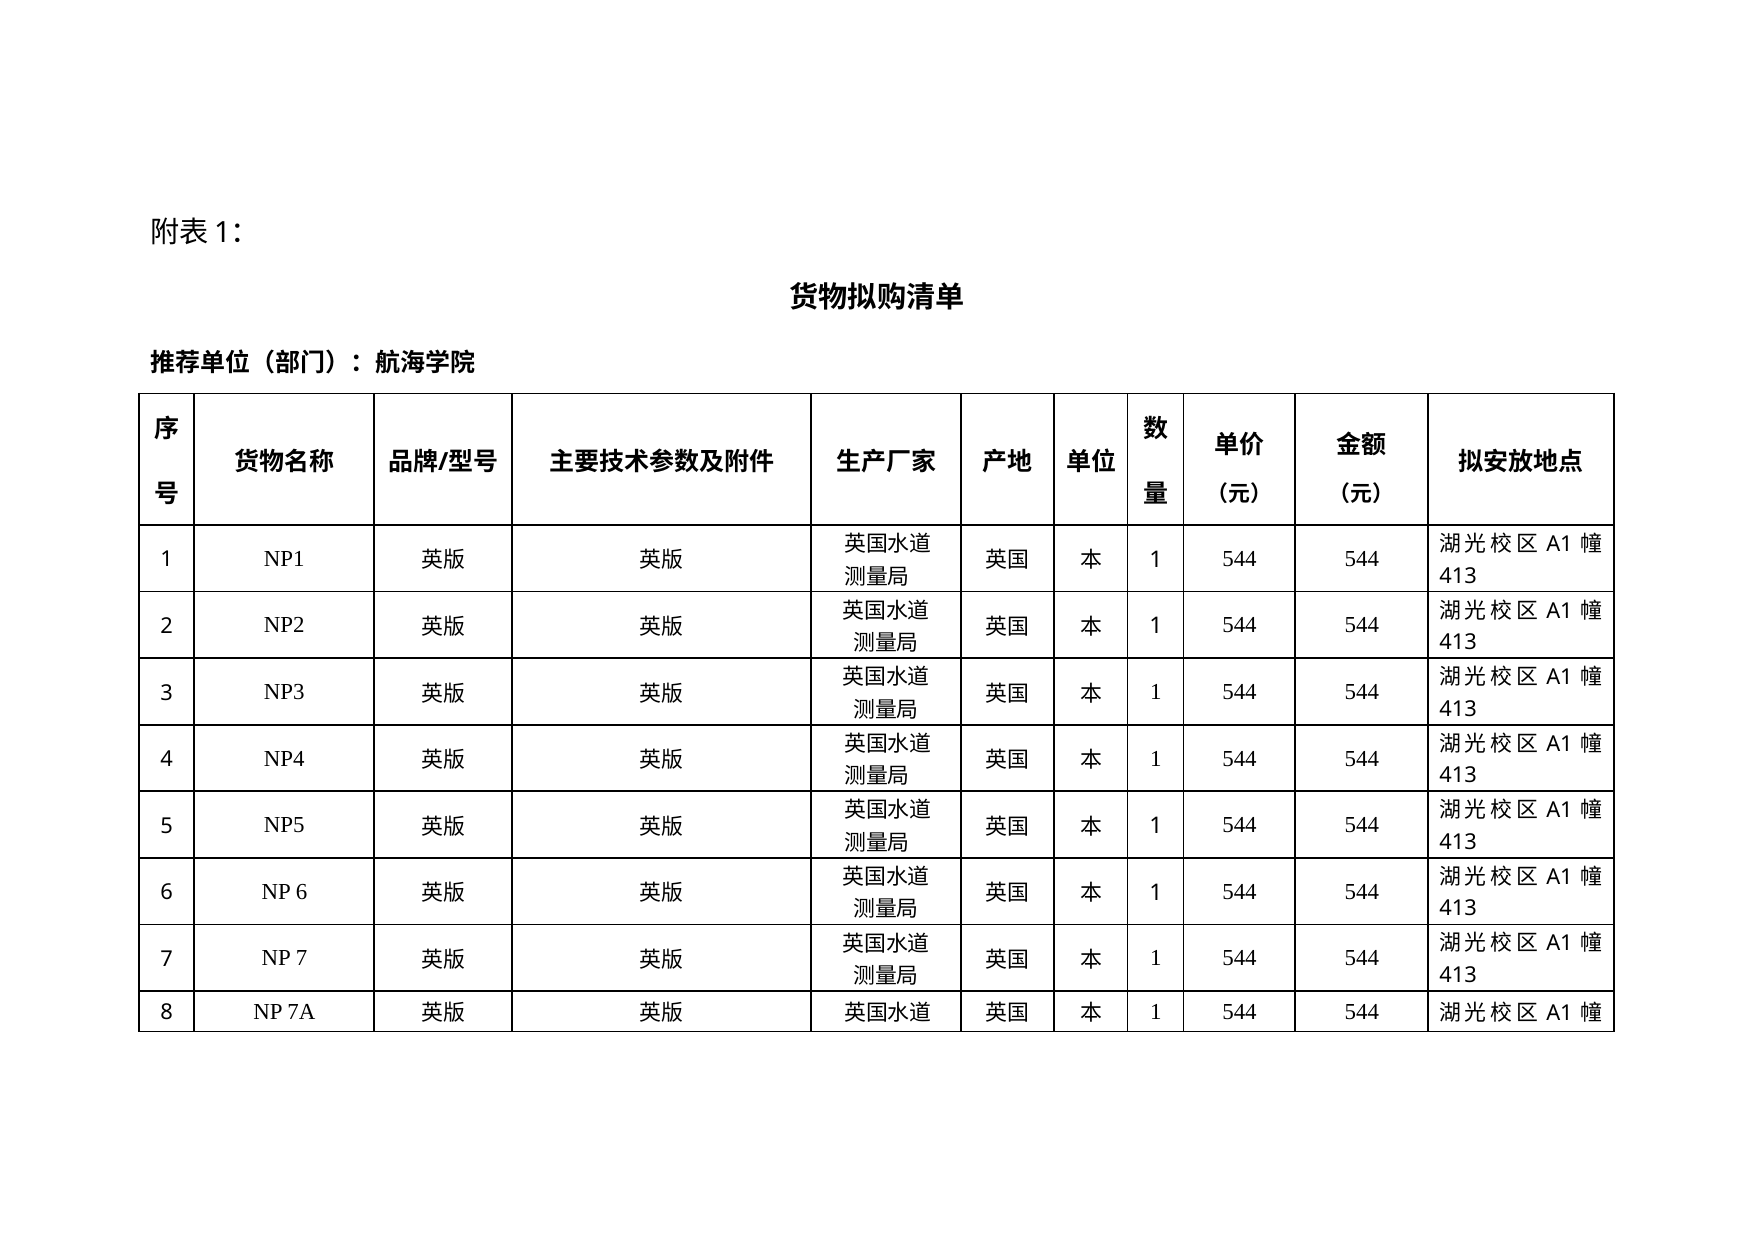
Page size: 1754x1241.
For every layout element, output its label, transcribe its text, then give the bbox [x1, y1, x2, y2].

table_cell NP 7A [195, 992, 373, 1031]
table_cell 本 [1055, 592, 1127, 657]
table_cell 英版 [513, 992, 810, 1031]
table_cell 544 [1296, 592, 1427, 657]
table_cell 英国 [962, 792, 1053, 857]
table_cell 英版 [513, 859, 810, 923]
table_cell NP5 [195, 792, 373, 857]
table_cell 本 [1055, 925, 1127, 990]
table_cell NP4 [195, 726, 373, 790]
table_cell NP 7 [195, 925, 373, 990]
table_cell 3 [140, 659, 193, 724]
table_header 品牌/型号 [375, 394, 511, 524]
table_cell 英国 [962, 726, 1053, 790]
table_cell 英版 [375, 659, 511, 724]
table_cell 1 [1128, 726, 1183, 790]
table_cell 英国 [962, 526, 1053, 591]
table_cell 湖光校区A1幢413 [1429, 659, 1613, 724]
table_cell 英版 [513, 659, 810, 724]
table_cell 湖光校区A1幢413 [1429, 859, 1613, 923]
table_header 数量 [1128, 394, 1183, 524]
table_cell 544 [1184, 792, 1294, 857]
table_cell 本 [1055, 659, 1127, 724]
table_cell 湖光校区A1幢413 [1429, 925, 1613, 990]
table_cell 英版 [513, 726, 810, 790]
table_header 单价 （元） [1184, 394, 1294, 524]
text 货物拟购清单 [150, 263, 1604, 328]
table_cell NP3 [195, 659, 373, 724]
table_header 产地 [962, 394, 1053, 524]
table_cell NP 6 [195, 859, 373, 923]
table_cell 英版 [375, 925, 511, 990]
table_cell 英版 [375, 726, 511, 790]
table_cell 湖光校区A1幢413 [1429, 592, 1613, 657]
table_cell 英版 [375, 992, 511, 1031]
table_cell 湖光校区A1幢413 [1429, 792, 1613, 857]
table_cell 英版 [513, 526, 810, 591]
table_cell 英国水道 测量局 [812, 592, 960, 657]
table_cell 544 [1184, 592, 1294, 657]
table_cell 英国水道 测量局 [812, 726, 960, 790]
table_header 主要技术参数及附件 [513, 394, 810, 524]
table_cell 英国水道 测量局 [812, 925, 960, 990]
table_header 金额 （元） [1296, 394, 1427, 524]
table_cell 1 [1128, 526, 1183, 591]
table_cell 本 [1055, 792, 1127, 857]
table_cell 544 [1184, 992, 1294, 1031]
table_cell 英国水道 测量局 [812, 992, 960, 1031]
table_cell 544 [1296, 726, 1427, 790]
table_header 拟安放地点 [1429, 394, 1613, 524]
table_cell 5 [140, 792, 193, 857]
text 附表1： [150, 198, 1604, 263]
table_cell 544 [1296, 992, 1427, 1031]
text 推荐单位（部门）：航海学院 [150, 328, 1604, 393]
table_cell 1 [1128, 592, 1183, 657]
table_cell 544 [1296, 859, 1427, 923]
table_cell 1 [1128, 792, 1183, 857]
table_cell 英国水道 测量局 [812, 659, 960, 724]
table_cell 英版 [375, 859, 511, 923]
table_cell 英版 [513, 925, 810, 990]
table_cell 1 [1128, 859, 1183, 923]
table_cell 英版 [375, 792, 511, 857]
table_cell 544 [1184, 925, 1294, 990]
table_cell 544 [1296, 925, 1427, 990]
table_cell 英国 [962, 659, 1053, 724]
table_cell 4 [140, 726, 193, 790]
table_header 货物名称 [195, 394, 373, 524]
table_cell 本 [1055, 526, 1127, 591]
table_cell 湖光校区A1幢413 [1429, 526, 1613, 591]
table_cell 1 [1128, 992, 1183, 1031]
table_header 单位 [1055, 394, 1127, 524]
table_cell 英版 [375, 526, 511, 591]
table_cell 544 [1184, 859, 1294, 923]
table_cell 本 [1055, 859, 1127, 923]
table_cell 544 [1184, 526, 1294, 591]
table_cell 本 [1055, 992, 1127, 1031]
table_cell 英国 [962, 992, 1053, 1031]
table_cell 英国 [962, 925, 1053, 990]
table_cell 英版 [513, 792, 810, 857]
table_cell 英国水道 测量局 [812, 792, 960, 857]
table_cell 英版 [375, 592, 511, 657]
table_cell 2 [140, 592, 193, 657]
table_cell 1 [1128, 925, 1183, 990]
table_cell 544 [1296, 792, 1427, 857]
table_cell 英国 [962, 859, 1053, 923]
table_cell 544 [1296, 659, 1427, 724]
table_cell 6 [140, 859, 193, 923]
table_cell 本 [1055, 726, 1127, 790]
table_cell 英国 [962, 592, 1053, 657]
table_cell 1 [140, 526, 193, 591]
table_cell NP1 [195, 526, 373, 591]
table_header 生产厂家 [812, 394, 960, 524]
table_cell 544 [1184, 726, 1294, 790]
table_cell 544 [1296, 526, 1427, 591]
table_cell 544 [1184, 659, 1294, 724]
table_cell 1 [1128, 659, 1183, 724]
table_header 序号 [140, 394, 193, 524]
table_cell 湖光校区A1幢413 [1429, 992, 1613, 1031]
table_cell NP2 [195, 592, 373, 657]
table_cell 英国水道 测量局 [812, 859, 960, 923]
table_cell 英版 [513, 592, 810, 657]
table_cell 7 [140, 925, 193, 990]
table_cell 英国水道 测量局 [812, 526, 960, 591]
table_cell 湖光校区A1幢413 [1429, 726, 1613, 790]
table_cell 8 [140, 992, 193, 1031]
